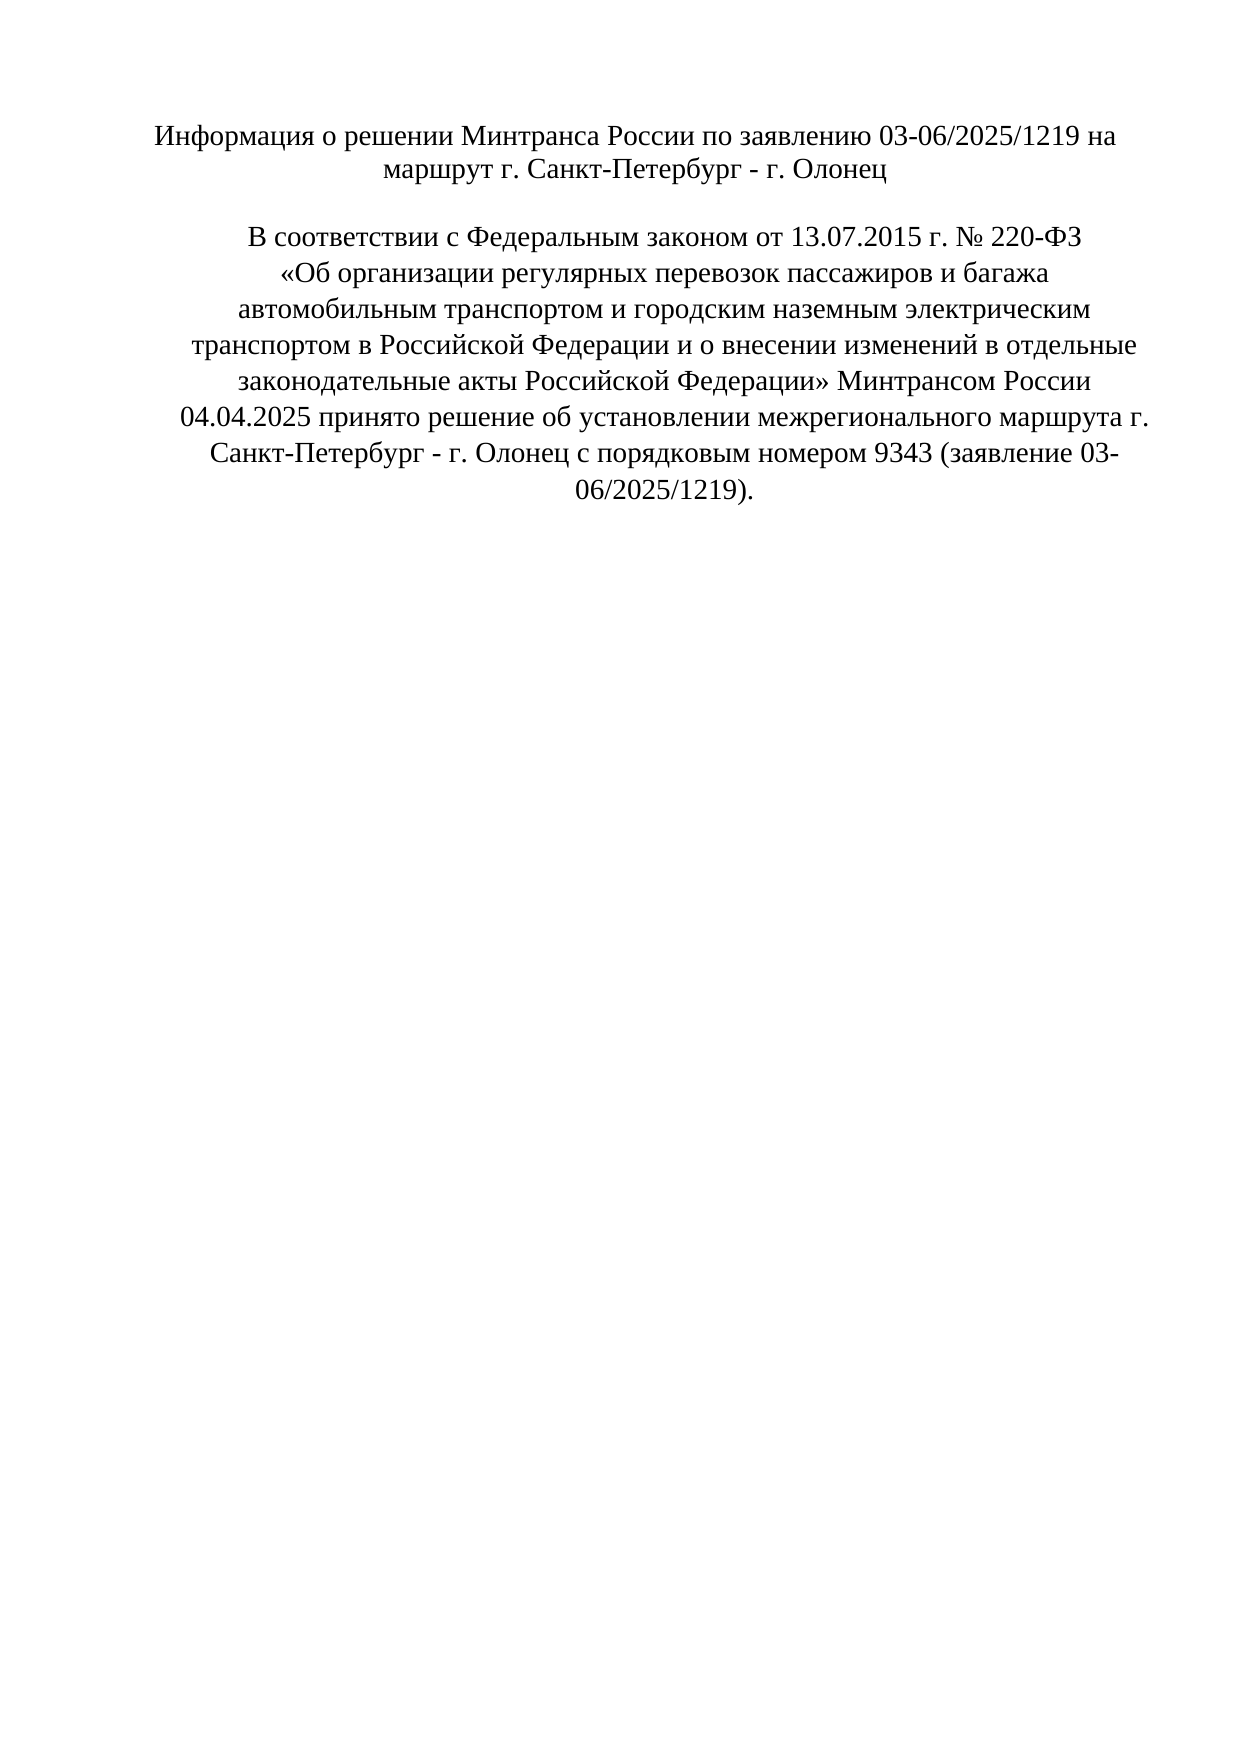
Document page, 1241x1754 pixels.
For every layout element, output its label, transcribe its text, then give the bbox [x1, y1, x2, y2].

text В соответствии с Федеральным законом от 13.07.2015 г. № 220-ФЗ «Об организации регулярных перевозок пассажиров и багажа автомобильным транспортом и городским наземным электрическим транспортом в Российской Федерации и о внесении изменений в отдельные законодательные акты Российской Федерации» Минтрансом России 04.04.2025 принято решение об установлении межрегионального маршрута г. Санкт-Петербург - г. Олонец с порядковым номером 9343 (заявление 03-06/2025/1219). [177, 219, 1152, 505]
text Информация о решении Минтранса России по заявлению 03-06/2025/1219 на маршрут г. Санкт-Петербург - г. Олонец [118, 118, 1152, 185]
